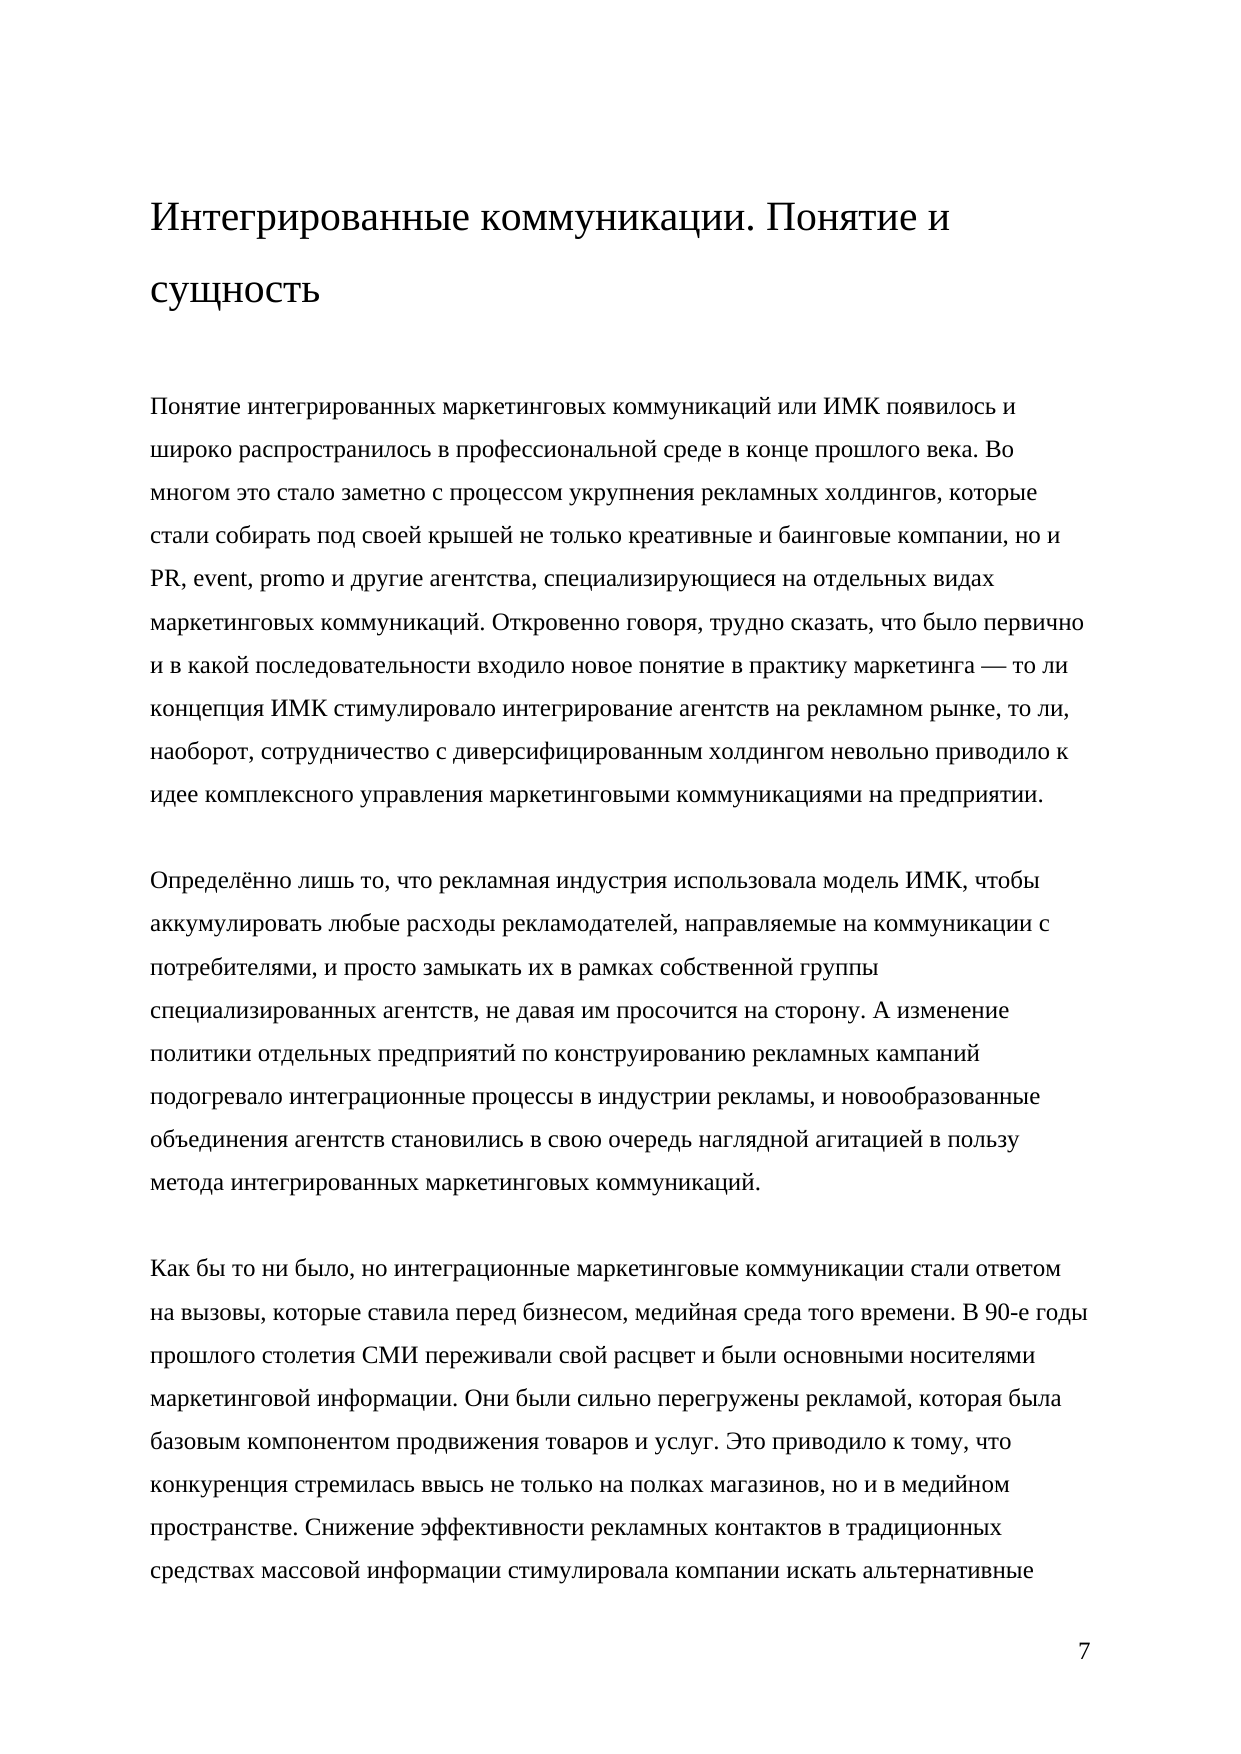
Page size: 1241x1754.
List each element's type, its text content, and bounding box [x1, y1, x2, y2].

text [150, 391, 1090, 1584]
subtitle Интегрированные коммуникации. Понятие и сущность [150, 192, 1090, 311]
